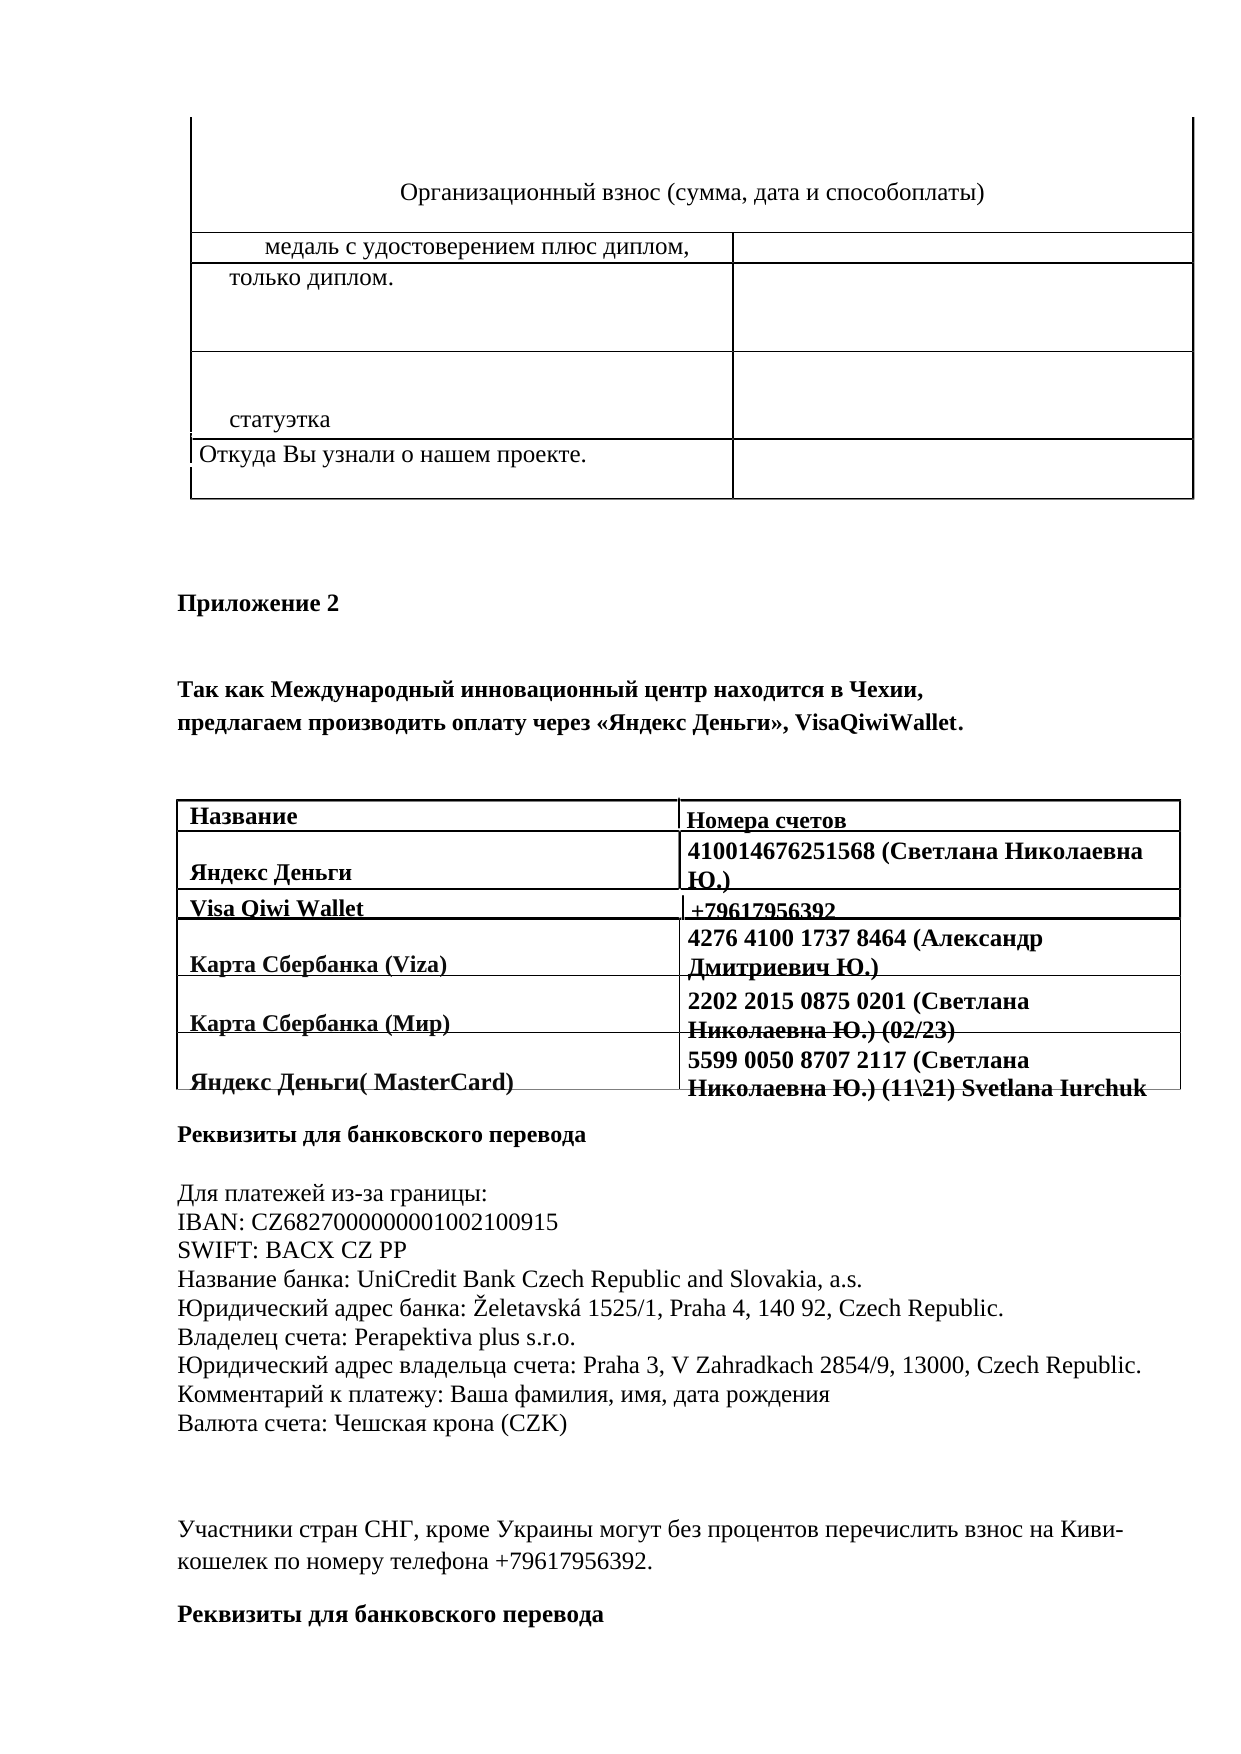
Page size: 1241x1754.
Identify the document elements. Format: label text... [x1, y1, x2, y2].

text Приложение 2 [177, 588, 1173, 616]
text Яндекс Деньги( MasterCard) [189, 1067, 613, 1096]
text SWIFT: BACX CZ PP [177, 1235, 1173, 1264]
picture [175, 797, 1182, 1090]
text Организационный взнос (сумма, дата и способоплаты) [400, 177, 1173, 206]
text 2202 2015 0875 0201 (Светлана Николаевна Ю.) (02/23) [688, 987, 1173, 1043]
text Реквизиты для банковского перевода [177, 1599, 1173, 1628]
text только диплом. [229, 262, 1173, 291]
text Дмитриевич Ю.) [688, 952, 1173, 981]
text Так как Международный инновационный центр находится в Чехии, предлагаем производить оплату через «Яндекс Деньги», VisaQiwiWallet. [177, 675, 1051, 736]
text Карта Сбербанка (Мир) [189, 1008, 613, 1036]
text 5599 0050 8707 2117 (Светлана Николаевна Ю.) (11\21) Svetlana Iurchuk [688, 1046, 1171, 1102]
text Visa Qiwi Wallet [189, 894, 602, 921]
text Название банка: UniCredit Bank Czech Republic and Slovakia, a.s. [177, 1264, 1173, 1293]
text Для платежей из-за границы: [177, 1178, 1173, 1207]
text IBAN: CZ6827000000001002100915 [177, 1207, 1173, 1235]
text 4276 4100 1737 8464 (Александр [688, 927, 1173, 952]
text Юридический адрес банка: Želetavská 1525/1, Praha 4, 140 92, Czech Republic. [177, 1293, 1173, 1322]
text 410014676251568 (Светлана Николаевна Ю.) [688, 836, 1148, 894]
text Участники стран СНГ, кроме Украины могут без процентов перечислить взнос на Киви-кошелек по номеру телефона +79617956392. [177, 1514, 1151, 1575]
text Владелец счета: Perapektiva plus s.r.o. [177, 1322, 1173, 1350]
text Название [189, 801, 602, 829]
text Юридический адрес владельца счета: Praha 3, V Zahradkach 2854/9, 13000, Czech Republic. [177, 1350, 1173, 1379]
text +79617956392 [677, 896, 840, 924]
text Яндекс Деньги [189, 858, 613, 886]
text Реквизиты для банковского перевода [177, 1120, 1173, 1147]
text медаль с удостоверением плюс диплом, [229, 231, 1173, 260]
text Валюта счета: Чешская крона (CZK) [177, 1408, 1173, 1437]
text статуэтка [229, 404, 1173, 433]
text Номера счетов [677, 797, 1173, 834]
text Комментарий к платежу: Ваша фамилия, имя, дата рождения [177, 1379, 1173, 1408]
picture [189, 117, 1195, 500]
text Откуда Вы узнали о нашем проекте. [189, 433, 1173, 468]
text Карта Сбербанка (Viza) [189, 950, 613, 978]
